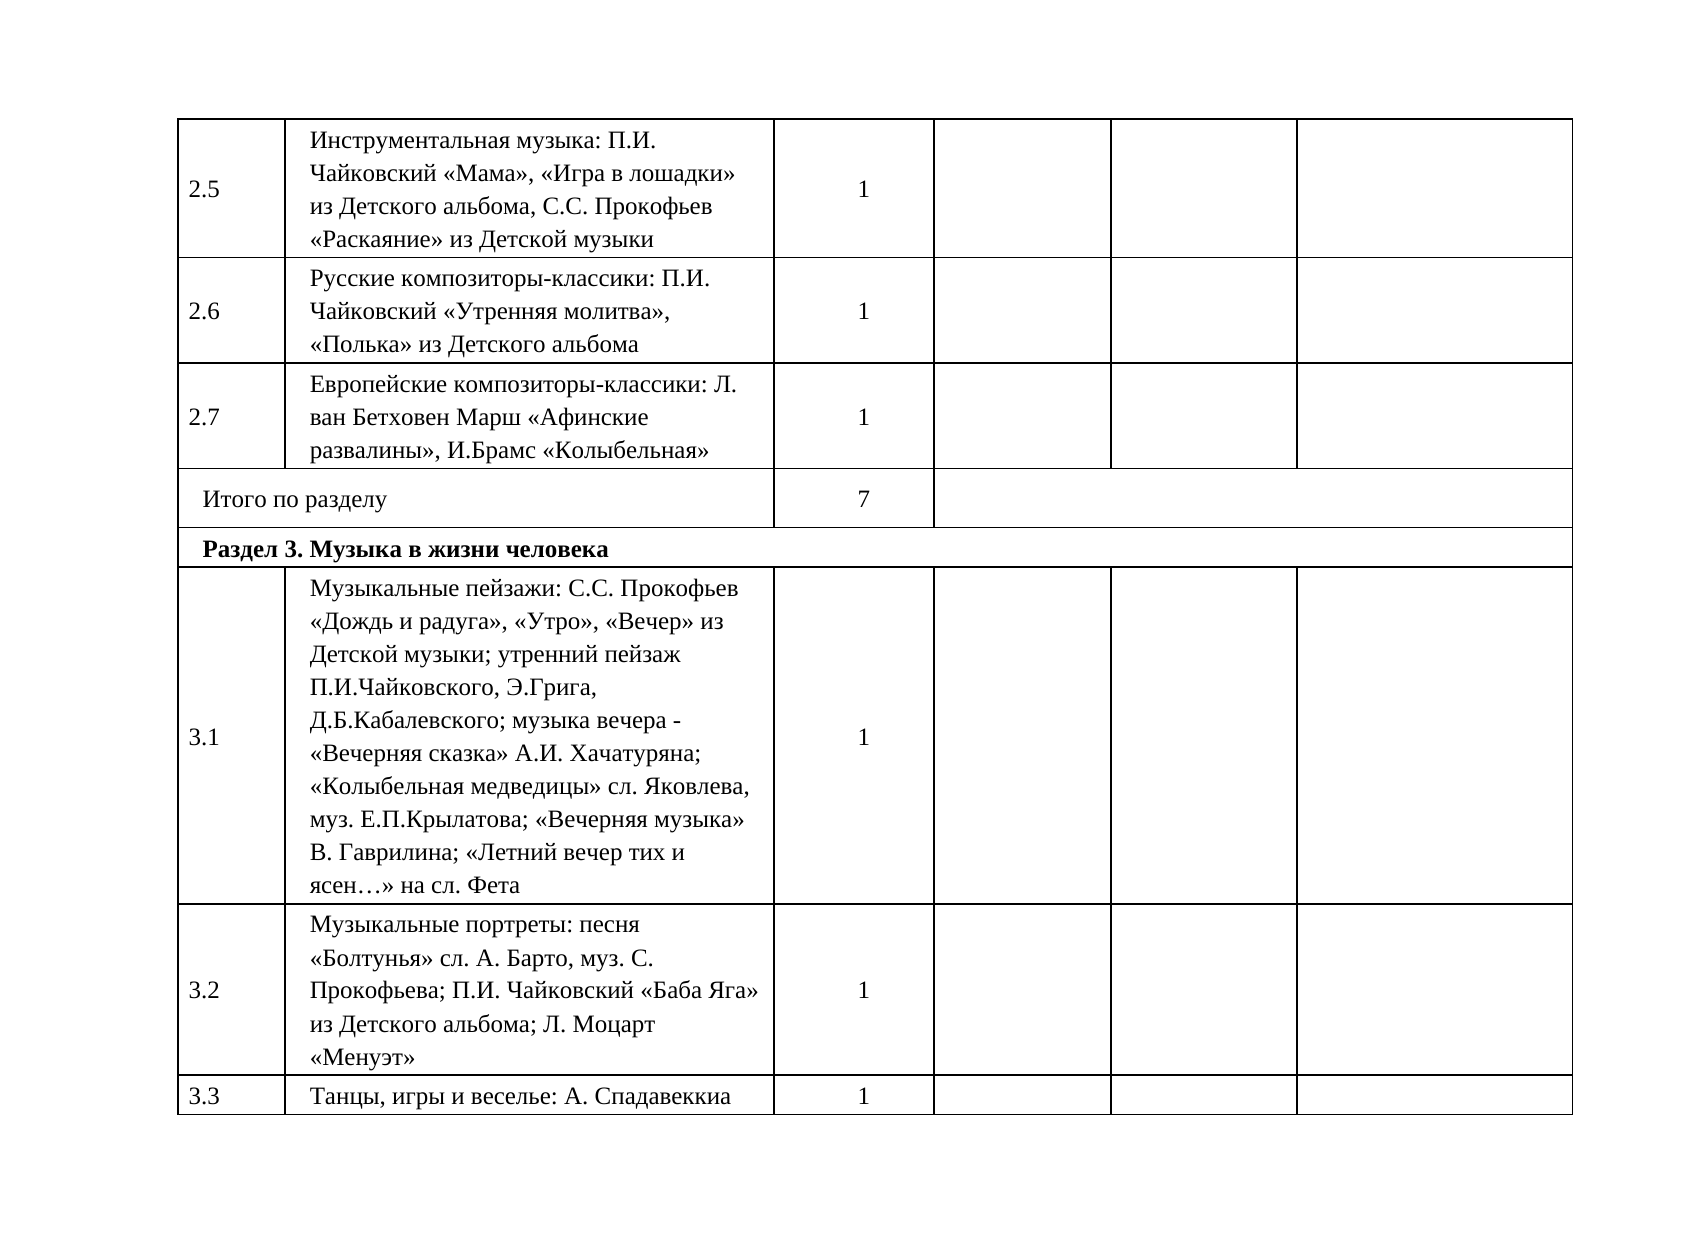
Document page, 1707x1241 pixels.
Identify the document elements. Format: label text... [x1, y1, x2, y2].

table_cell Музыкальные пейзажи: С.С. Прокофьев «Дождь и радуга», «Утро», «Вечер» из Детской музыки; утренний пейзаж П.И.Чайковского, Э.Грига, Д.Б.Кабалевского; музыка вечера - «Вечерняя сказка» А.И. Хачатуряна; «Колыбельная медведицы» сл. Яковлева, муз. Е.П.Крылатова; «Вечерняя музыка» В. Гаврилина; «Летний вечер тих и ясен…» на сл. Фета [286, 568, 773, 903]
table_cell 3.2 [179, 905, 284, 1074]
table_cell [1112, 905, 1296, 1074]
table_cell Инструментальная музыка: П.И. Чайковский «Мама», «Игра в лошадки» из Детского альбома, С.С. Прокофьев «Раскаяние» из Детской музыки [286, 120, 773, 257]
table_cell [935, 258, 1110, 362]
table_cell 3.3 [179, 1076, 284, 1114]
table_cell Музыкальные портреты: песня «Болтунья» сл. А. Барто, муз. С. Прокофьева; П.И. Чайковский «Баба Яга» из Детского альбома; Л. Моцарт «Менуэт» [286, 905, 773, 1074]
table_cell [1298, 258, 1572, 362]
table_cell [1112, 364, 1296, 467]
table_cell [1298, 568, 1572, 903]
table_cell [935, 905, 1110, 1074]
table_cell 7 [775, 469, 933, 527]
table_cell 1 [775, 258, 933, 362]
table_cell [1112, 1076, 1296, 1114]
table_cell 1 [775, 120, 933, 257]
table_cell [1112, 568, 1296, 903]
table_cell [935, 469, 1572, 527]
table_cell Европейские композиторы-классики: Л. ван Бетховен Марш «Афинские развалины», И.Брамс «Колыбельная» [286, 364, 773, 467]
table_cell [1298, 120, 1572, 257]
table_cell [286, 1076, 773, 1114]
table_cell 2.5 [179, 120, 284, 257]
table_cell [935, 568, 1110, 903]
table_cell 1 [775, 1076, 933, 1114]
table_cell [1298, 364, 1572, 467]
table_cell [935, 364, 1110, 467]
table_cell Русские композиторы-классики: П.И. Чайковский «Утренняя молитва», «Полька» из Детского альбома [286, 258, 773, 362]
table_cell Итого по разделу [179, 469, 773, 527]
table_cell 1 [775, 905, 933, 1074]
table_cell 1 [775, 568, 933, 903]
table_cell 2.6 [179, 258, 284, 362]
table_cell [935, 120, 1110, 257]
table_cell [1298, 1076, 1572, 1114]
table_cell [1112, 258, 1296, 362]
table_cell [1298, 905, 1572, 1074]
table_cell 3.1 [179, 568, 284, 903]
table_cell [1112, 120, 1296, 257]
table_cell [935, 1076, 1110, 1114]
table_cell Раздел 3. Музыка в жизни человека [179, 528, 1572, 566]
table_cell 2.7 [179, 364, 284, 467]
table_cell 1 [775, 364, 933, 467]
